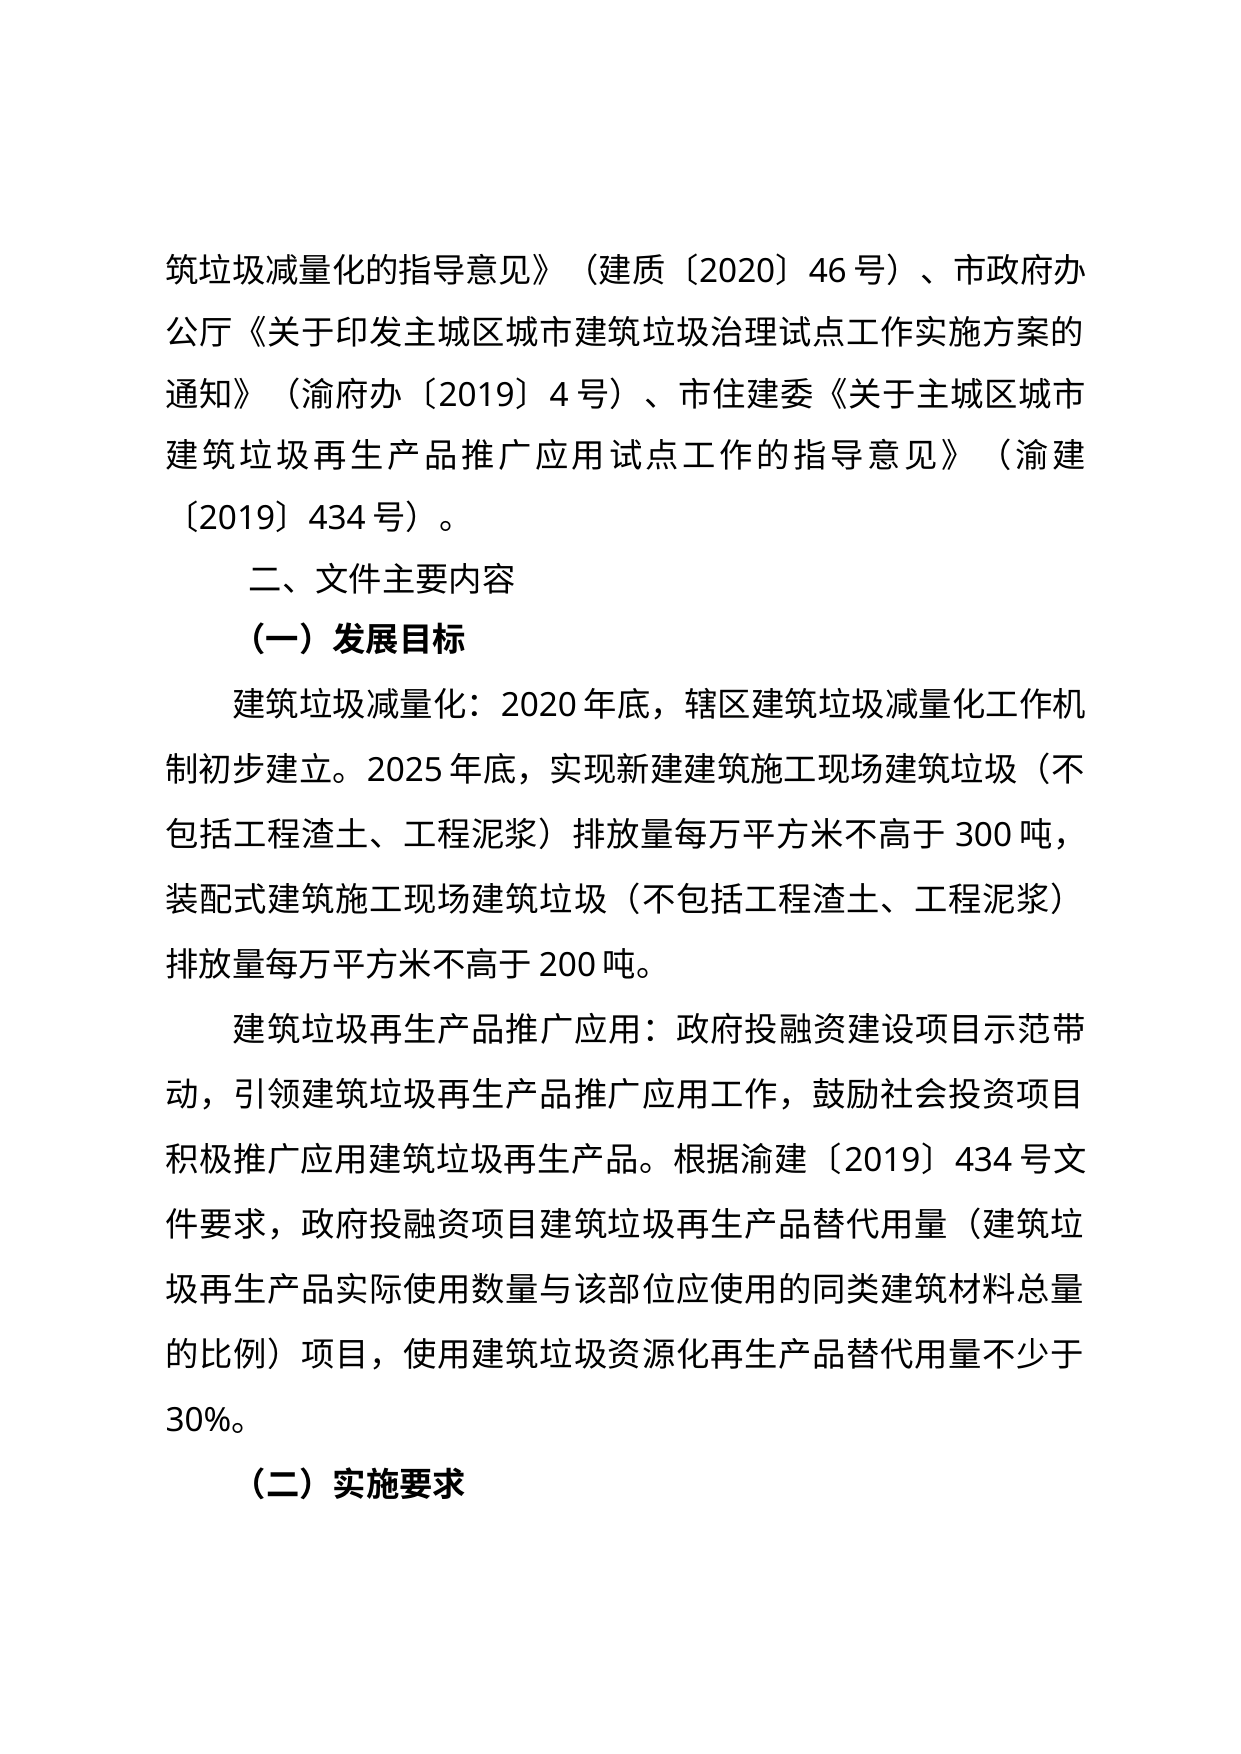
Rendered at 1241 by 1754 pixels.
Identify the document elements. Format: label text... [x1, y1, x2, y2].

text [165, 233, 1087, 542]
text （二）实施要求 [165, 1449, 1087, 1514]
text （一）发展目标 [165, 604, 1087, 669]
text 建筑垃圾再生产品推广应用：政府投融资建设项目示范带动，引领建筑垃圾再生产品推广应用工作，鼓励社会投资项目积极推广应用建筑垃圾再生产品。根据渝建〔2019〕434号文件要求，政府投融资项目建筑垃圾再生产品替代用量（建筑垃圾再生产品实际使用数量与该部位应使用的同类建筑材料总量的比例）项目，使用建筑垃圾资源化再生产品替代用量不少于30%。 [165, 994, 1087, 1449]
text 二、文件主要内容 [165, 542, 1087, 604]
text 建筑垃圾减量化：2020年底，辖区建筑垃圾减量化工作机制初步建立。2025年底，实现新建建筑施工现场建筑垃圾（不包括工程渣土、工程泥浆）排放量每万平方米不高于300吨，装配式建筑施工现场建筑垃圾（不包括工程渣土、工程泥浆）排放量每万平方米不高于200吨。 [165, 669, 1087, 994]
